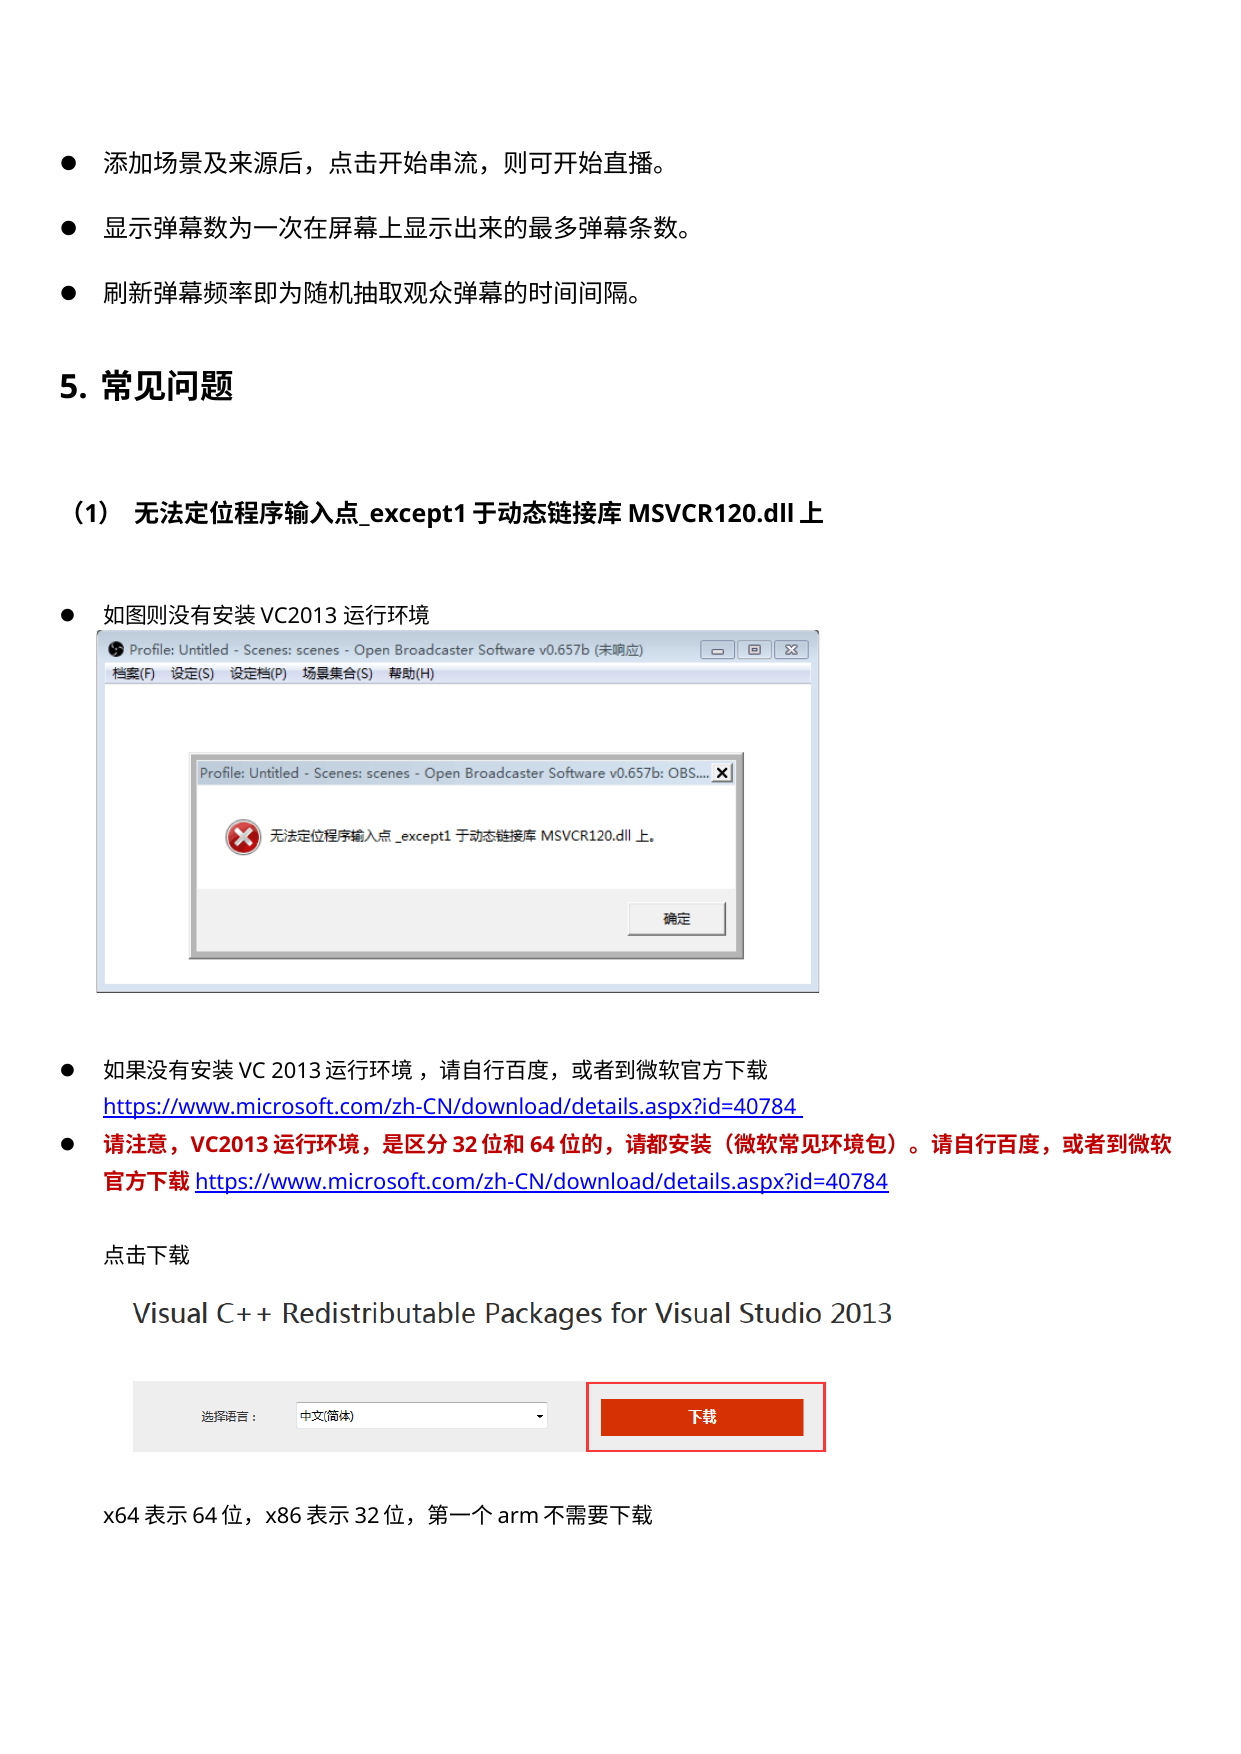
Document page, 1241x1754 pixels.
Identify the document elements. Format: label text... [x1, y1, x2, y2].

list 显示弹幕数为一次在屏幕上显示出来的最多弹幕条数。 [59, 194, 1181, 259]
text x64表示64位，x86表示32位，第一个arm不需要下载 [103, 1498, 1181, 1531]
list 添加场景及来源后，点击开始串流，则可开始直播。 [59, 129, 1181, 194]
list 刷新弹幕频率即为随机抽取观众弹幕的时间间隔。 [59, 259, 1181, 324]
list 请注意，VC2013运行环境，是区分32位和64位的，请都安装（微软常见环境包）。请自行百度，或者到微软官方下载https://www.microsoft.com/zh-CN/download/details.aspx?id=40784 [59, 1127, 1181, 1196]
subtitle 常见问题 [59, 352, 1181, 417]
list 如果没有安装VC 2013运行环境 ，请自行百度，或者到微软官方下载 https://www.microsoft.com/zh-CN/download/details.aspx?id=40784 [59, 1052, 1181, 1122]
picture [102, 1270, 911, 1469]
list 如图则没有安装VC2013 运行环境 [59, 597, 1181, 630]
subtitle 无法定位程序输入点_except1于动态链接库MSVCR120.dll上 [59, 479, 1181, 544]
text 点击下载 [103, 1238, 1181, 1271]
picture [96, 630, 820, 993]
